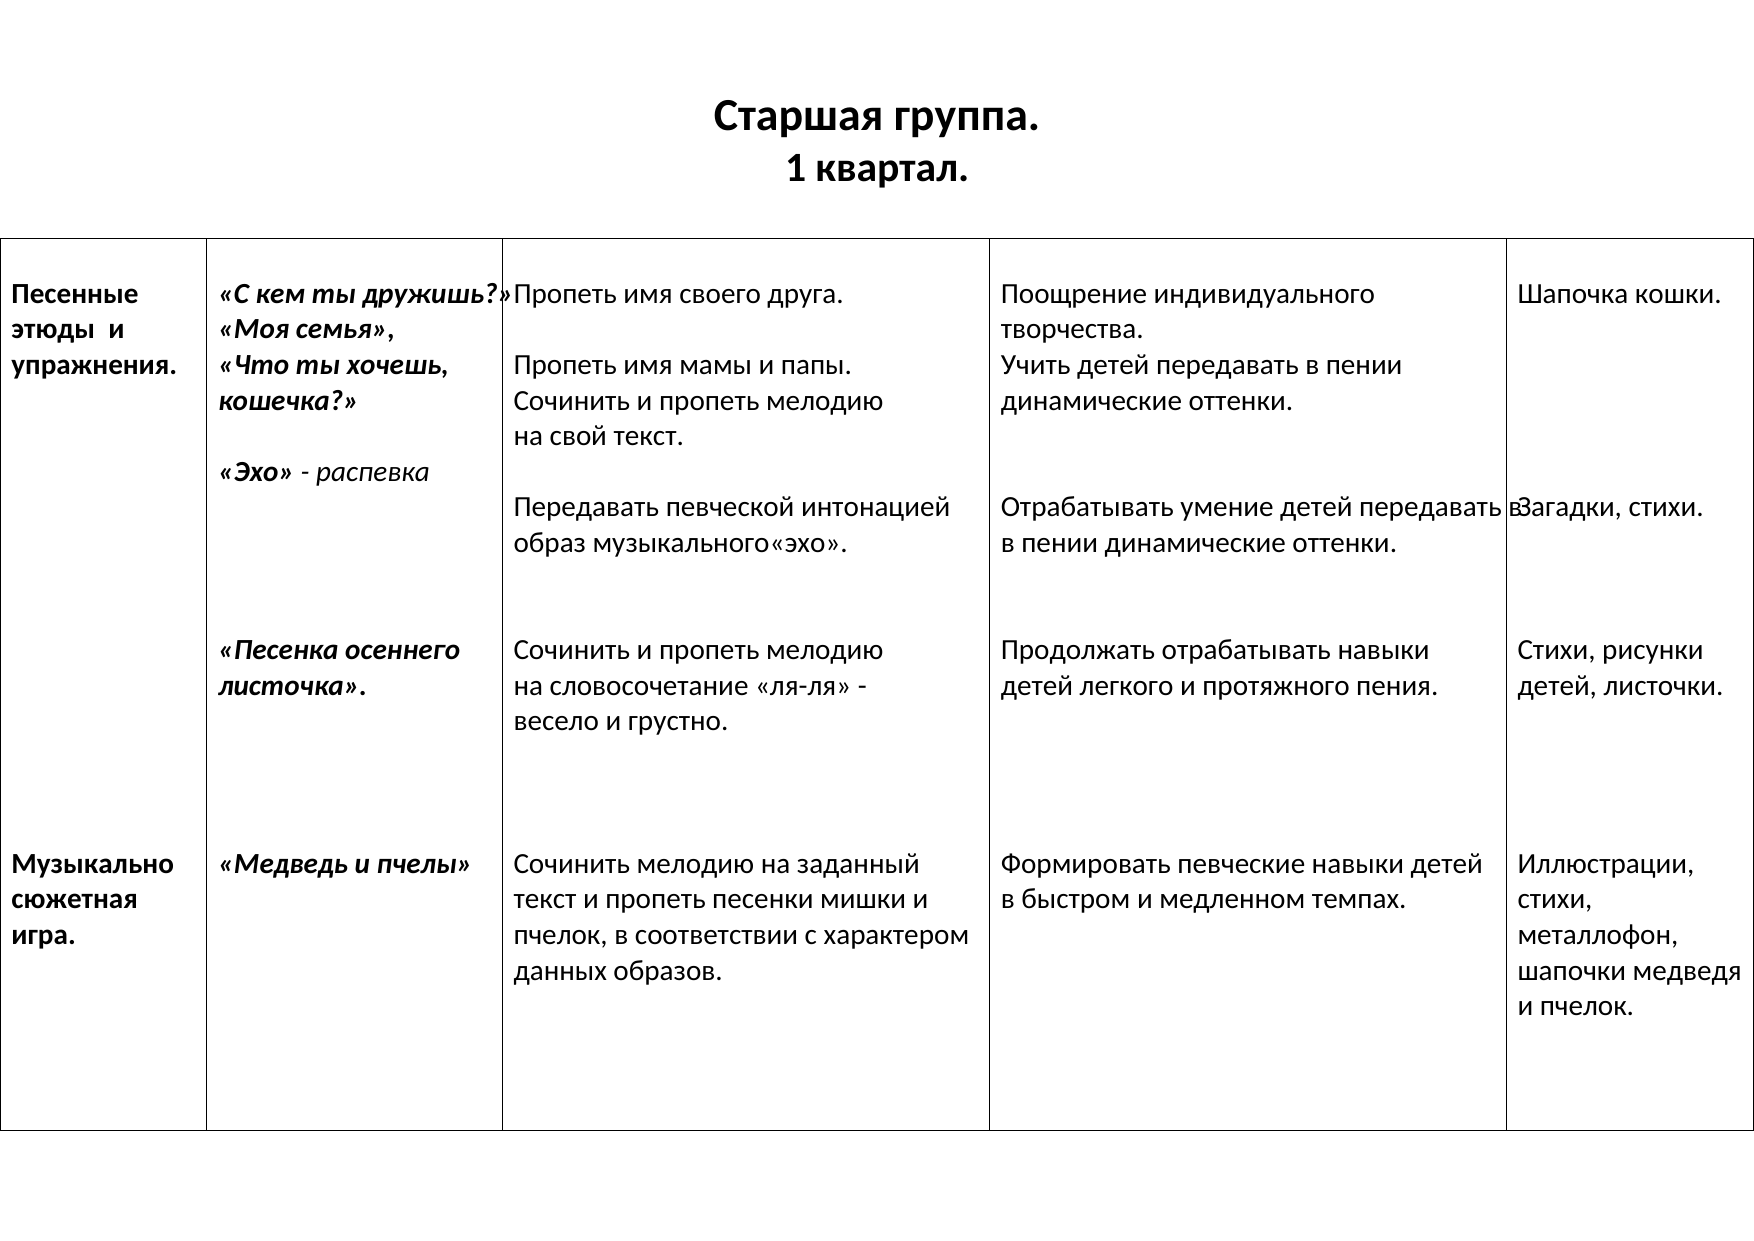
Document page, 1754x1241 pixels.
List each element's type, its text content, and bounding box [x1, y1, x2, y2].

text 1 квартал. [118, 141, 1636, 192]
table_header Пропеть имя своего друга. Пропеть имя мамы и папы. Сочинить и пропеть мелодию на свой текст. Передавать певческой интонацией образ музыкального«эхо». Сочинить и пропеть мелодию на словосочетание «ля-ля» - весело и грустно. Сочинить мелодию на заданный текст и пропеть песенки мишки и пчелок, в соответствии с характером данных образов. [503, 239, 989, 1130]
table_header «С кем ты дружишь?» «Моя семья», «Что ты хочешь, кошечка?» «Эхо» - распевка «Песенка осеннего листочка». «Медведь и пчелы» [207, 239, 502, 1130]
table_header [1, 239, 206, 1130]
table_header Шапочка кошки. Загадки, стихи. Стихи, рисунки детей, листочки. Иллюстрации, стихи, металлофон, шапочки медведя и пчелок. [1507, 239, 1753, 1130]
text Старшая группа. [118, 86, 1636, 141]
table_header Поощрение индивидуального творчества. Учить детей передавать в пении динамические оттенки. Отрабатывать умение детей передавать в в пении динамические оттенки. Продолжать отрабатывать навыки детей легкого и протяжного пения. Формировать певческие навыки детей в быстром и медленном темпах. [990, 239, 1506, 1130]
